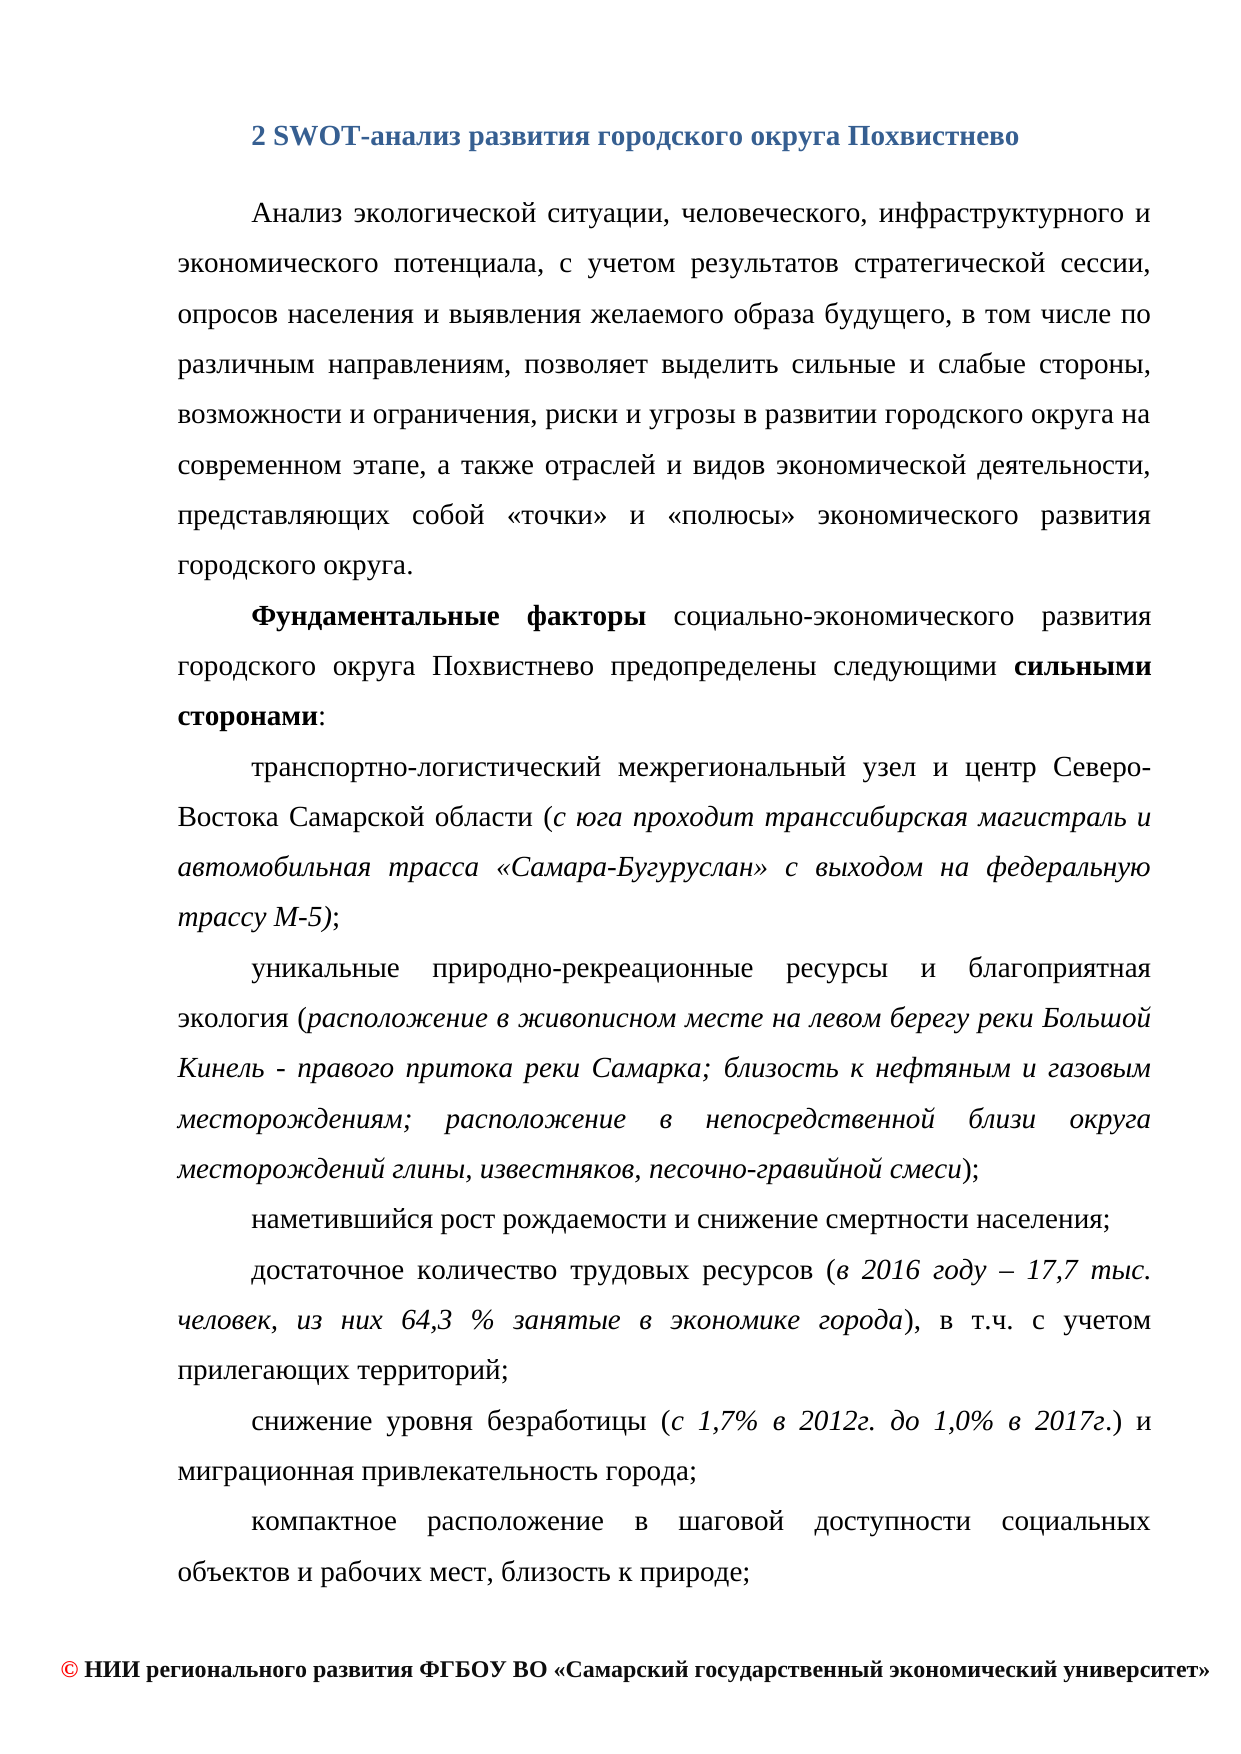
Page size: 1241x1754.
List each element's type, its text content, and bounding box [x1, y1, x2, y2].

text уникальные природно-рекреационные ресурсы и благоприятная экология (расположение в живописном месте на левом берегу реки Большой Кинель - правого притока реки Самарка; близость к нефтяным и газовым месторождениям; расположение в непосредственной близи округа месторождений глины, известняков, песочно-гравийной смеси); [177, 950, 1152, 1185]
text Фундаментальные факторы социально-экономического развития городского округа Похвистнево предопределены следующими сильными сторонами: [177, 598, 1152, 732]
text компактное расположение в шаговой доступности социальных объектов и рабочих мест, близость к природе; [177, 1503, 1152, 1587]
text снижение уровня безработицы (с 1,7% в 2012г. до 1,0% в 2017г.) и миграционная привлекательность города; [177, 1403, 1152, 1487]
text Анализ экологической ситуации, человеческого, инфраструктурного и экономического потенциала, с учетом результатов стратегической сессии, опросов населения и выявления желаемого образа будущего, в том числе по различным направлениям, позволяет выделить сильные и слабые стороны, возможности и ограничения, риски и угрозы в развитии городского округа на современном этапе, а также отраслей и видов экономической деятельности, представляющих собой «точки» и «полюсы» экономического развития городского округа. [177, 195, 1152, 581]
text достаточное количество трудовых ресурсов (в 2016 году – 17,7 тыс. человек, из них 64,3 % занятые в экономике города), в т.ч. с учетом прилегающих территорий; [177, 1252, 1152, 1386]
text 2 SWOT-анализ развития городского округа Похвистнево [177, 118, 1152, 152]
text наметившийся рост рождаемости и снижение смертности населения; [177, 1201, 1152, 1235]
text транспортно-логистический межрегиональный узел и центр Северо-Востока Самарской области (с юга проходит транссибирская магистраль и автомобильная трасса «Самара-Бугуруслан» с выходом на федеральную трассу М-5); [177, 749, 1152, 933]
